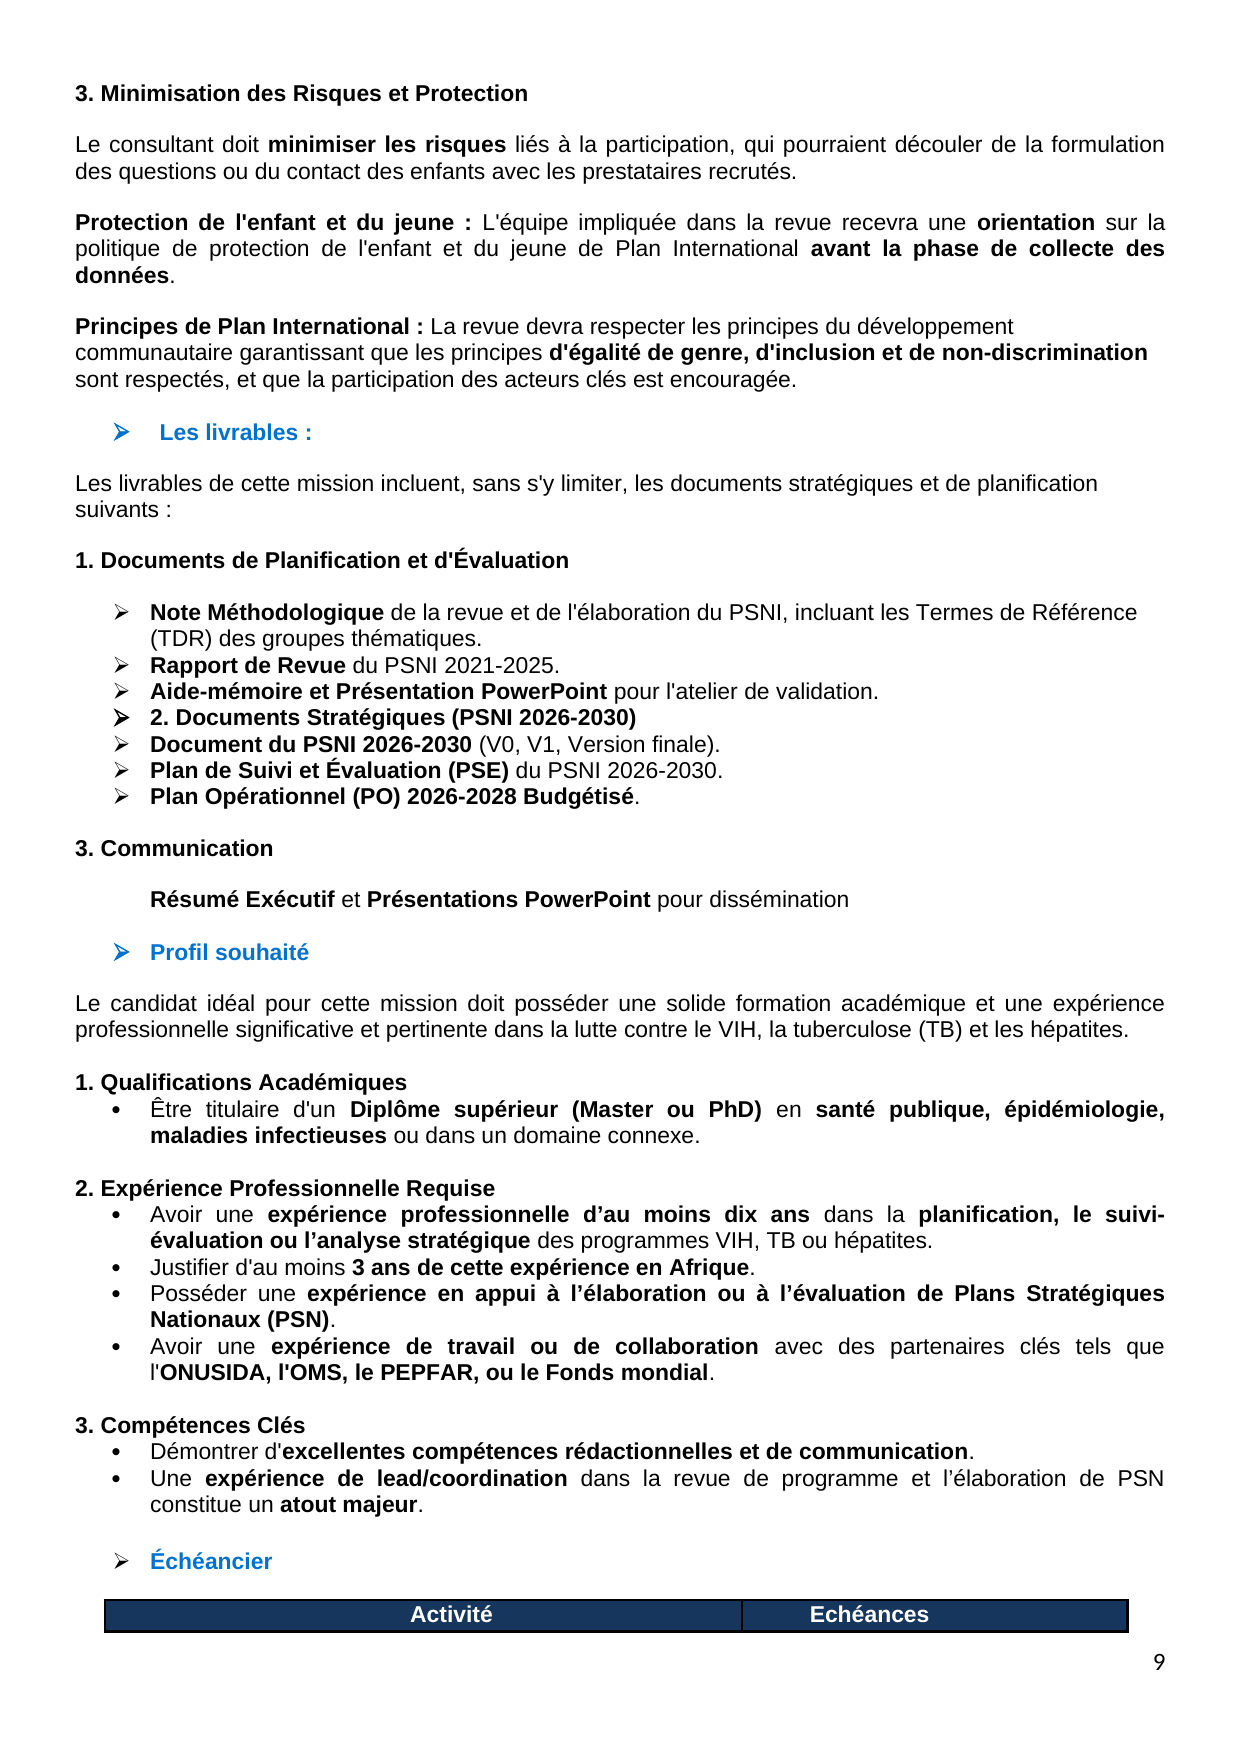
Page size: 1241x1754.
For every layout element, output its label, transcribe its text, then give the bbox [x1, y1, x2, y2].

text 2. Expérience Professionnelle Requise [75, 1174, 1165, 1201]
list Rapport de Revue du PSNI 2021-2025. [112, 652, 1165, 678]
list Résumé Exécutif et Présentations PowerPoint pour dissémination [150, 886, 1165, 912]
list Justifier d'au moins 3 ans de cette expérience en Afrique. [112, 1254, 1165, 1280]
list Les livrables : [112, 418, 1165, 445]
text Principes de Plan International : La revue devra respecter les principes du développement communautaire garantissant que les principes d'égalité de genre, d'inclusion et de non-discrimination sont respectés, et que la participation des acteurs clés est encouragée. [75, 313, 1165, 392]
list Posséder une expérience en appui à l’élaboration ou à l’évaluation de Plans Stratégiques Nationaux (PSN). [112, 1280, 1165, 1333]
text 3. Communication [75, 835, 1165, 861]
list 2. Documents Stratégiques (PSNI 2026-2030) [112, 704, 1165, 731]
list Démontrer d'excellentes compétences rédactionnelles et de communication. [112, 1438, 1165, 1464]
list Avoir une expérience professionnelle d’au moins dix ans dans la planification, le suivi-évaluation ou l’analyse stratégique des programmes VIH, TB ou hépatites. [112, 1201, 1165, 1254]
text Le consultant doit minimiser les risques liés à la participation, qui pourraient découler de la formulation des questions ou du contact des enfants avec les prestataires recrutés. [75, 131, 1165, 184]
text 1. Qualifications Académiques [75, 1069, 1165, 1096]
text Protection de l'enfant et du jeune : L'équipe impliquée dans la revue recevra une orientation sur la politique de protection de l'enfant et du jeune de Plan International avant la phase de collecte des données. [75, 209, 1165, 288]
list Être titulaire d'un Diplôme supérieur (Master ou PhD) en santé publique, épidémiologie, maladies infectieuses ou dans un domaine connexe. [112, 1096, 1165, 1148]
list Aide-mémoire et Présentation PowerPoint pour l'atelier de validation. [112, 678, 1165, 704]
text Le candidat idéal pour cette mission doit posséder une solide formation académique et une expérience professionnelle significative et pertinente dans la lutte contre le VIH, la tuberculose (TB) et les hépatites. [75, 990, 1165, 1043]
table_header Echéances [743, 1601, 1126, 1630]
list Profil souhaité [112, 939, 1165, 965]
list Avoir une expérience de travail ou de collaboration avec des partenaires clés tels que l'ONUSIDA, l'OMS, le PEPFAR, ou le Fonds mondial. [112, 1333, 1165, 1385]
list Échéancier [112, 1548, 1165, 1574]
text 3. Minimisation des Risques et Protection [75, 80, 1165, 106]
table_header Activité [106, 1601, 741, 1630]
text 1. Documents de Planification et d'Évaluation [75, 547, 1165, 574]
list Une expérience de lead/coordination dans la revue de programme et l’élaboration de PSN constitue un atout majeur. [112, 1464, 1165, 1517]
list Document du PSNI 2026-2030 (V0, V1, Version finale). [112, 731, 1165, 757]
list Plan de Suivi et Évaluation (PSE) du PSNI 2026-2030. [112, 757, 1165, 783]
list Note Méthodologique de la revue et de l'élaboration du PSNI, incluant les Termes de Référence (TDR) des groupes thématiques. [112, 599, 1165, 652]
text Les livrables de cette mission incluent, sans s'y limiter, les documents stratégiques et de planification suivants : [75, 470, 1165, 522]
list Plan Opérationnel (PO) 2026-2028 Budgétisé. [112, 783, 1165, 810]
text 3. Compétences Clés [75, 1412, 1165, 1438]
